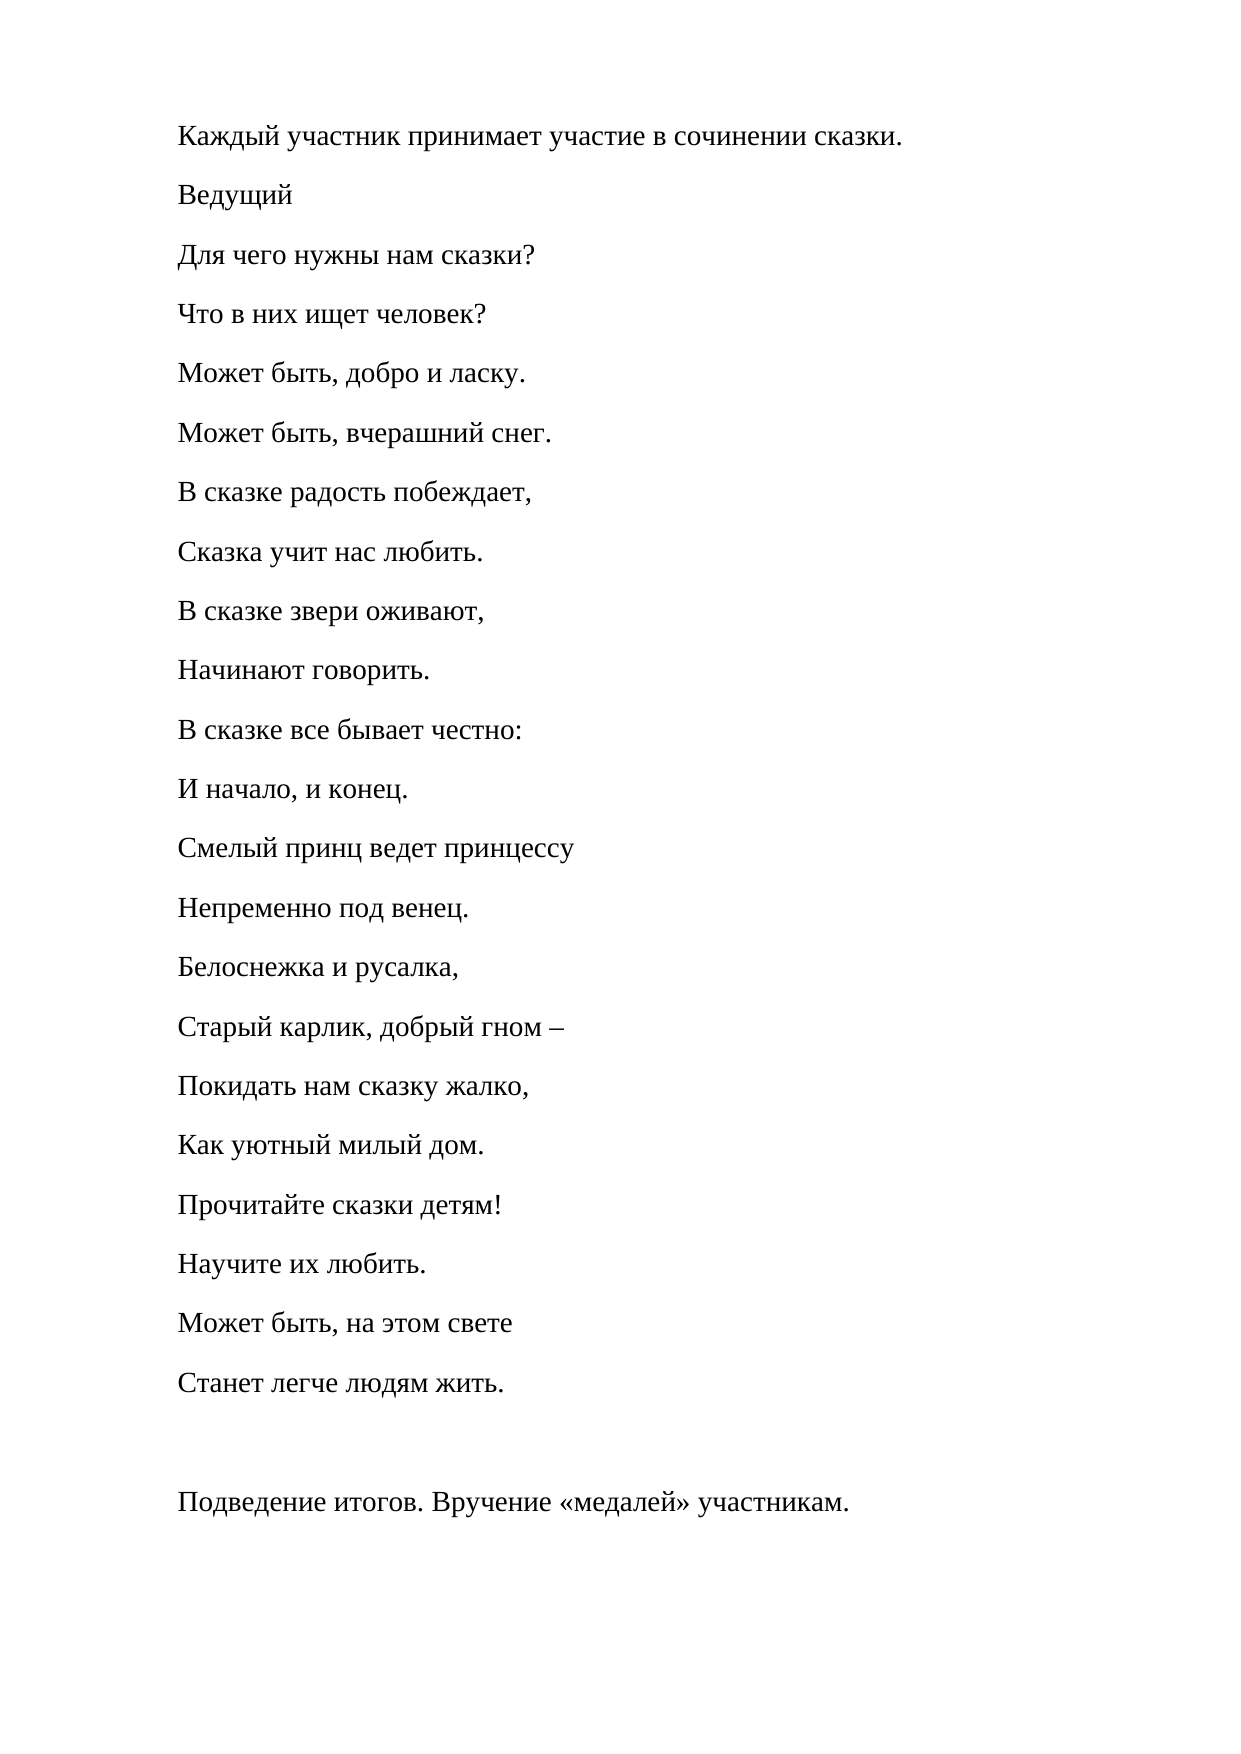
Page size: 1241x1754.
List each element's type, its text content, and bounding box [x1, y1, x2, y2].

text Станет легче людям жить. [177, 1365, 1152, 1398]
text В сказке звери оживают, [177, 593, 1152, 627]
text Каждый участник принимает участие в сочинении сказки. [177, 118, 1152, 152]
text Может быть, добро и ласку. [177, 356, 1152, 389]
text Подведение итогов. Вручение «медалей» участникам. [177, 1484, 1152, 1517]
text Сказка учит нас любить. [177, 534, 1152, 567]
text В сказке радость побеждает, [177, 474, 1152, 508]
text Начинают говорить. [177, 652, 1152, 686]
text Белоснежка и русалка, [177, 949, 1152, 983]
text Непременно под венец. [177, 890, 1152, 923]
text Может быть, вчерашний снег. [177, 415, 1152, 448]
text Ведущий [177, 177, 1152, 211]
text В сказке все бывает честно: [177, 712, 1152, 745]
text И начало, и конец. [177, 771, 1152, 805]
text Как уютный милый дом. [177, 1127, 1152, 1161]
text Что в них ищет человек? [177, 296, 1152, 330]
text Покидать нам сказку жалко, [177, 1068, 1152, 1102]
text Для чего нужны нам сказки? [177, 237, 1152, 270]
text Прочитайте сказки детям! [177, 1187, 1152, 1220]
text Научите их любить. [177, 1246, 1152, 1280]
text Старый карлик, добрый гном – [177, 1009, 1152, 1042]
text Может быть, на этом свете [177, 1306, 1152, 1339]
text Смелый принц ведет принцессу [177, 831, 1152, 864]
